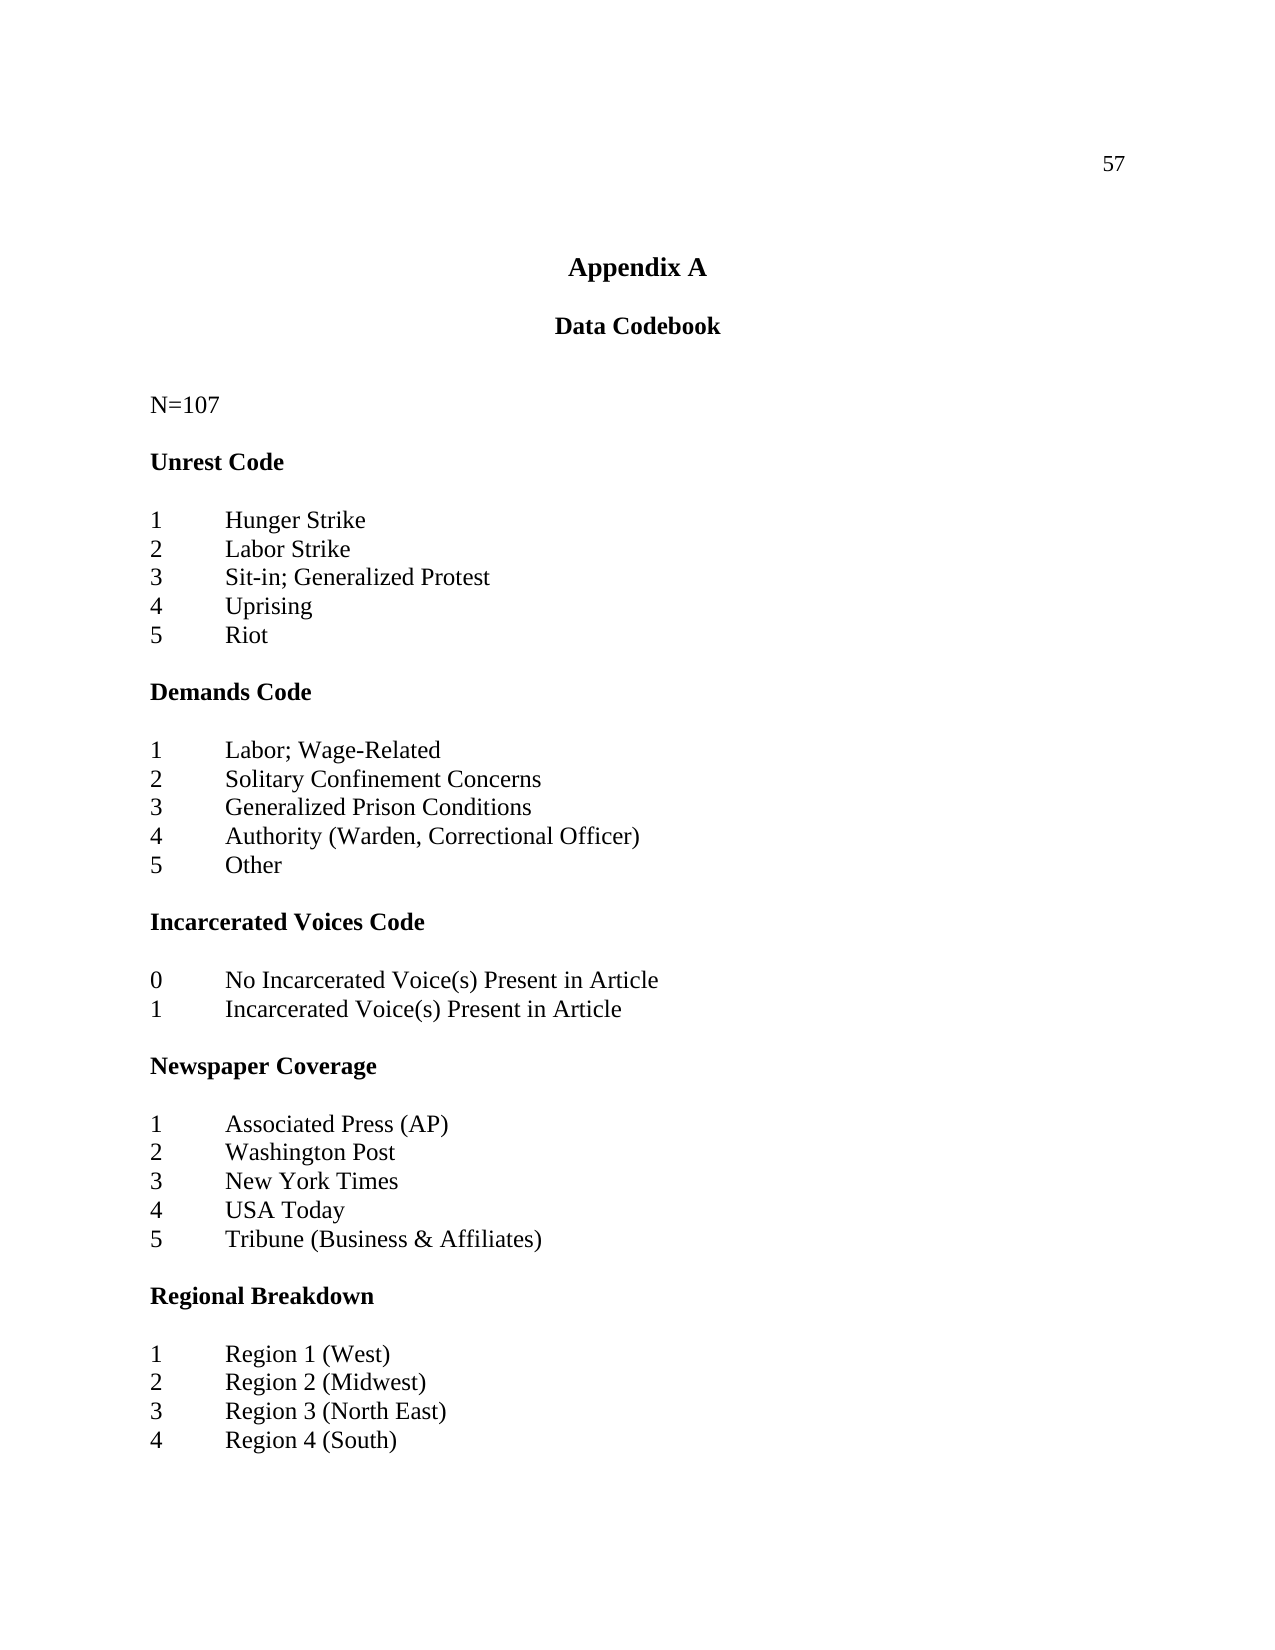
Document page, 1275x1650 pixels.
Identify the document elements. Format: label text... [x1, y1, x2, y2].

text 2 Solitary Confinement Concerns [150, 764, 1125, 792]
text Demands Code [150, 677, 1125, 706]
text 1 Region 1 (West) [150, 1339, 1125, 1367]
text 5 Riot [150, 620, 1125, 649]
subtitle Appendix A Data Codebook [150, 251, 1125, 340]
text N=107 [150, 390, 1125, 419]
text 3 Generalized Prison Conditions [150, 792, 1125, 821]
text 4 Uprising [150, 591, 1125, 620]
text 5 Other [150, 850, 1125, 879]
text 3 Region 3 (North East) [150, 1396, 1125, 1425]
text 2 Labor Strike [150, 534, 1125, 562]
text Incarcerated Voices Code [150, 907, 1125, 936]
text 1 Labor; Wage-Related [150, 735, 1125, 764]
text 1 Hunger Strike [150, 505, 1125, 534]
text Unrest Code [150, 447, 1125, 476]
text Newspaper Coverage [150, 1051, 1125, 1080]
text 1 Associated Press (AP) [150, 1109, 1125, 1137]
text 2 Washington Post [150, 1137, 1125, 1166]
text 4 Region 4 (South) [150, 1425, 1125, 1454]
text 3 Sit-in; Generalized Protest [150, 562, 1125, 591]
text Regional Breakdown [150, 1281, 1125, 1310]
text 0 No Incarcerated Voice(s) Present in Article [150, 965, 1125, 994]
text 1 Incarcerated Voice(s) Present in Article [150, 994, 1125, 1022]
text 3 New York Times [150, 1166, 1125, 1195]
text 2 Region 2 (Midwest) [150, 1367, 1125, 1396]
text 4 USA Today [150, 1195, 1125, 1224]
text 4 Authority (Warden, Correctional Officer) [150, 821, 1125, 850]
text 5 Tribune (Business & Affiliates) [150, 1224, 1125, 1252]
